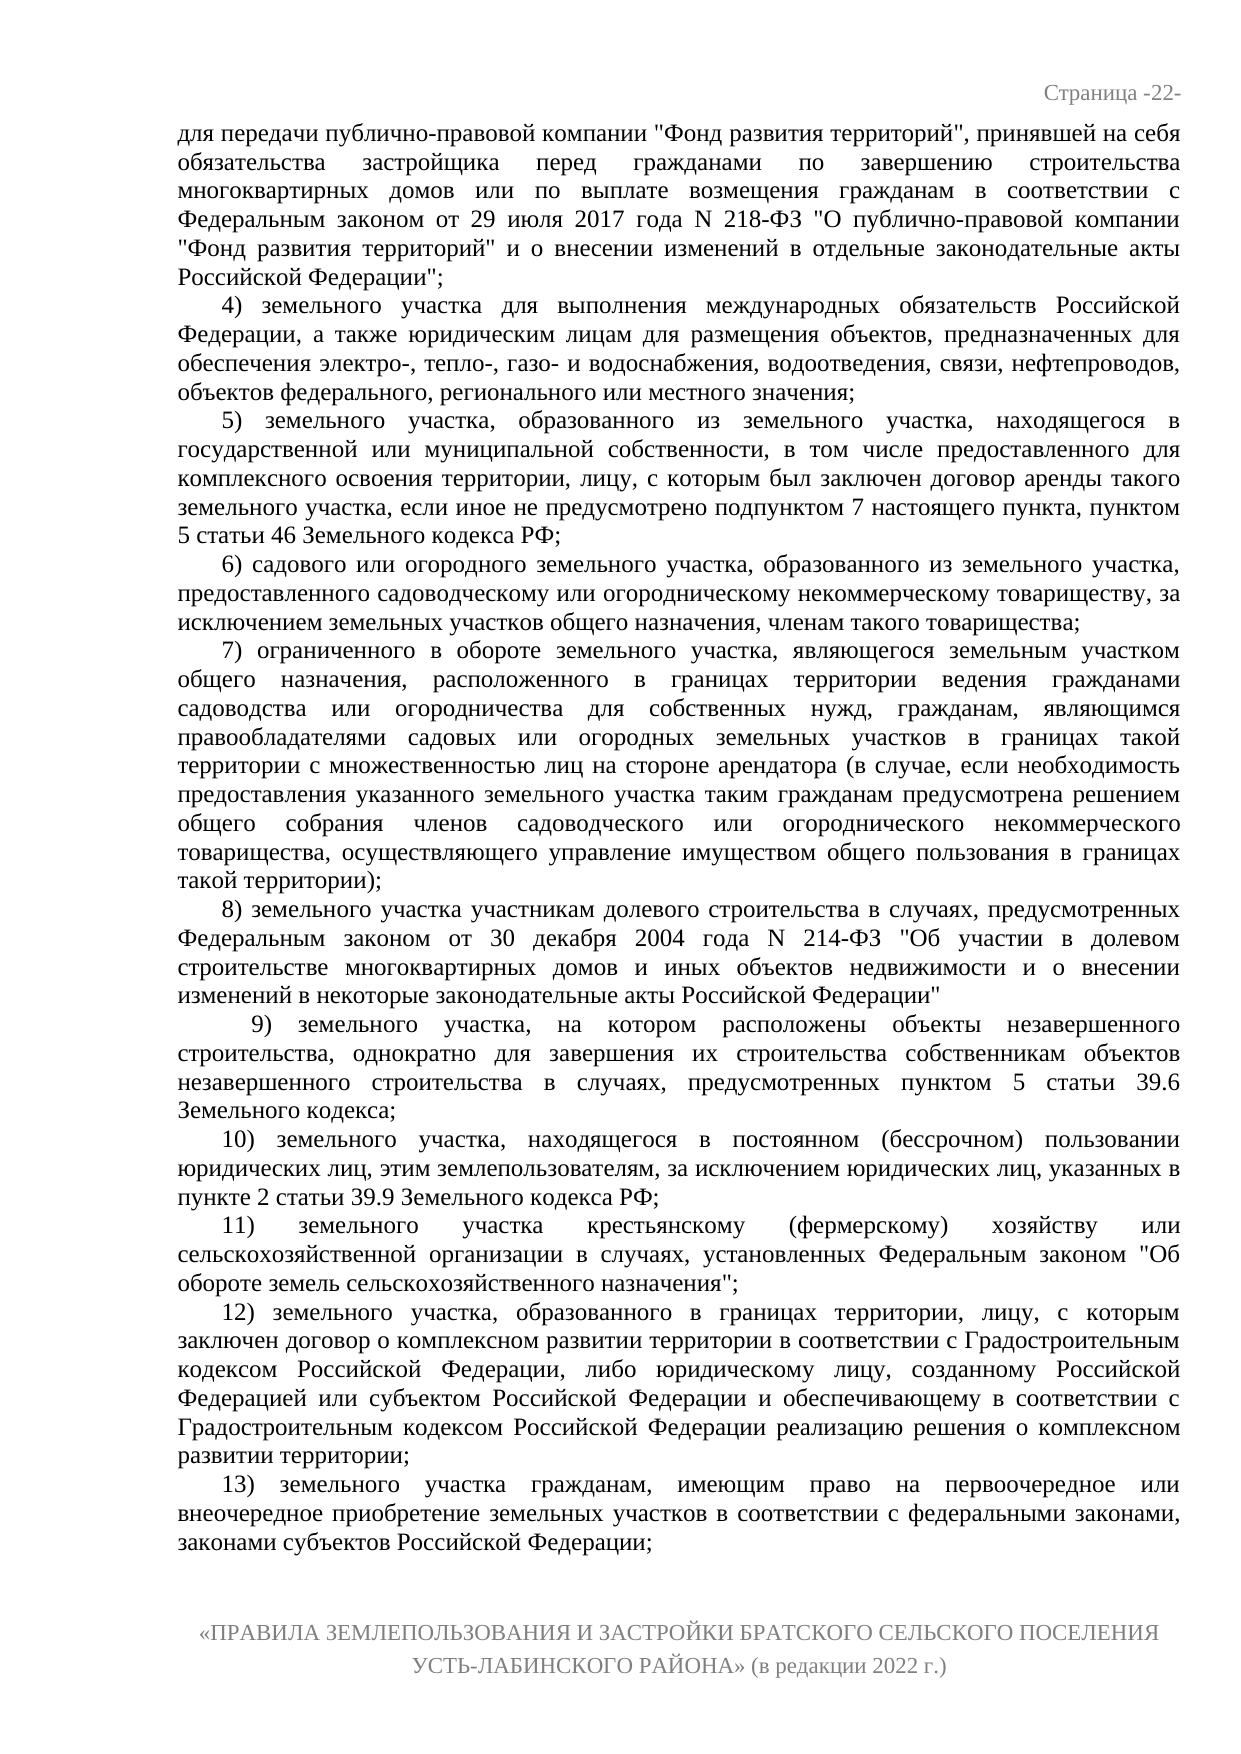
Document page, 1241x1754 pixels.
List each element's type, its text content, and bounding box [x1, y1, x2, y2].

text 6) садового или огородного земельного участка, образованного из земельного участка, предоставленного садоводческому или огородническому некоммерческому товариществу, за исключением земельных участков общего назначения, членам такого товарищества; [177, 549, 1181, 636]
text 10) земельного участка, находящегося в постоянном (бессрочном) пользовании юридических лиц, этим землепользователям, за исключением юридических лиц, указанных в пункте 2 статьи 39.9 Земельного кодекса РФ; [177, 1124, 1181, 1211]
text 5) земельного участка, образованного из земельного участка, находящегося в государственной или муниципальной собственности, в том числе предоставленного для комплексного освоения территории, лицу, с которым был заключен договор аренды такого земельного участка, если иное не предусмотрено подпунктом 7 настоящего пункта, пунктом 5 статьи 46 Земельного кодекса РФ; [177, 406, 1181, 549]
text 4) земельного участка для выполнения международных обязательств Российской Федерации, а также юридическим лицам для размещения объектов, предназначенных для обеспечения электро-, тепло-, газо- и водоснабжения, водоотведения, связи, нефтепроводов, объектов федерального, регионального или местного значения; [177, 291, 1181, 406]
text 8) земельного участка участникам долевого строительства в случаях, предусмотренных Федеральным законом от 30 декабря 2004 года N 214-ФЗ "Об участии в долевом строительстве многоквартирных домов и иных объектов недвижимости и о внесении изменений в некоторые законодательные акты Российской Федерации" [177, 894, 1181, 1009]
text 13) земельного участка гражданам, имеющим право на первоочередное или внеочередное приобретение земельных участков в соответствии с федеральными законами, законами субъектов Российской Федерации; [177, 1469, 1181, 1556]
text 9) земельного участка, на котором расположены объекты незавершенного строительства, однократно для завершения их строительства собственникам объектов незавершенного строительства в случаях, предусмотренных пунктом 5 статьи 39.6 Земельного кодекса; [177, 1009, 1181, 1124]
text 12) земельного участка, образованного в границах территории, лицу, с которым заключен договор о комплексном развитии территории в соответствии с Градостроительным кодексом Российской Федерации, либо юридическому лицу, созданному Российской Федерацией или субъектом Российской Федерации и обеспечивающему в соответствии с Градостроительным кодексом Российской Федерации реализацию решения о комплексном развитии территории; [177, 1297, 1181, 1469]
text 11) земельного участка крестьянскому (фермерскому) хозяйству или сельскохозяйственной организации в случаях, установленных Федеральным законом "Об обороте земель сельскохозяйственного назначения"; [177, 1211, 1181, 1297]
text 7) ограниченного в обороте земельного участка, являющегося земельным участком общего назначения, расположенного в границах территории ведения гражданами садоводства или огородничества для собственных нужд, гражданам, являющимся правообладателями садовых или огородных земельных участков в границах такой территории с множественностью лиц на стороне арендатора (в случае, если необходимость предоставления указанного земельного участка таким гражданам предусмотрена решением общего собрания членов садоводческого или огороднического некоммерческого товарищества, осуществляющего управление имуществом общего пользования в границах такой территории); [177, 636, 1181, 894]
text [177, 118, 1181, 291]
